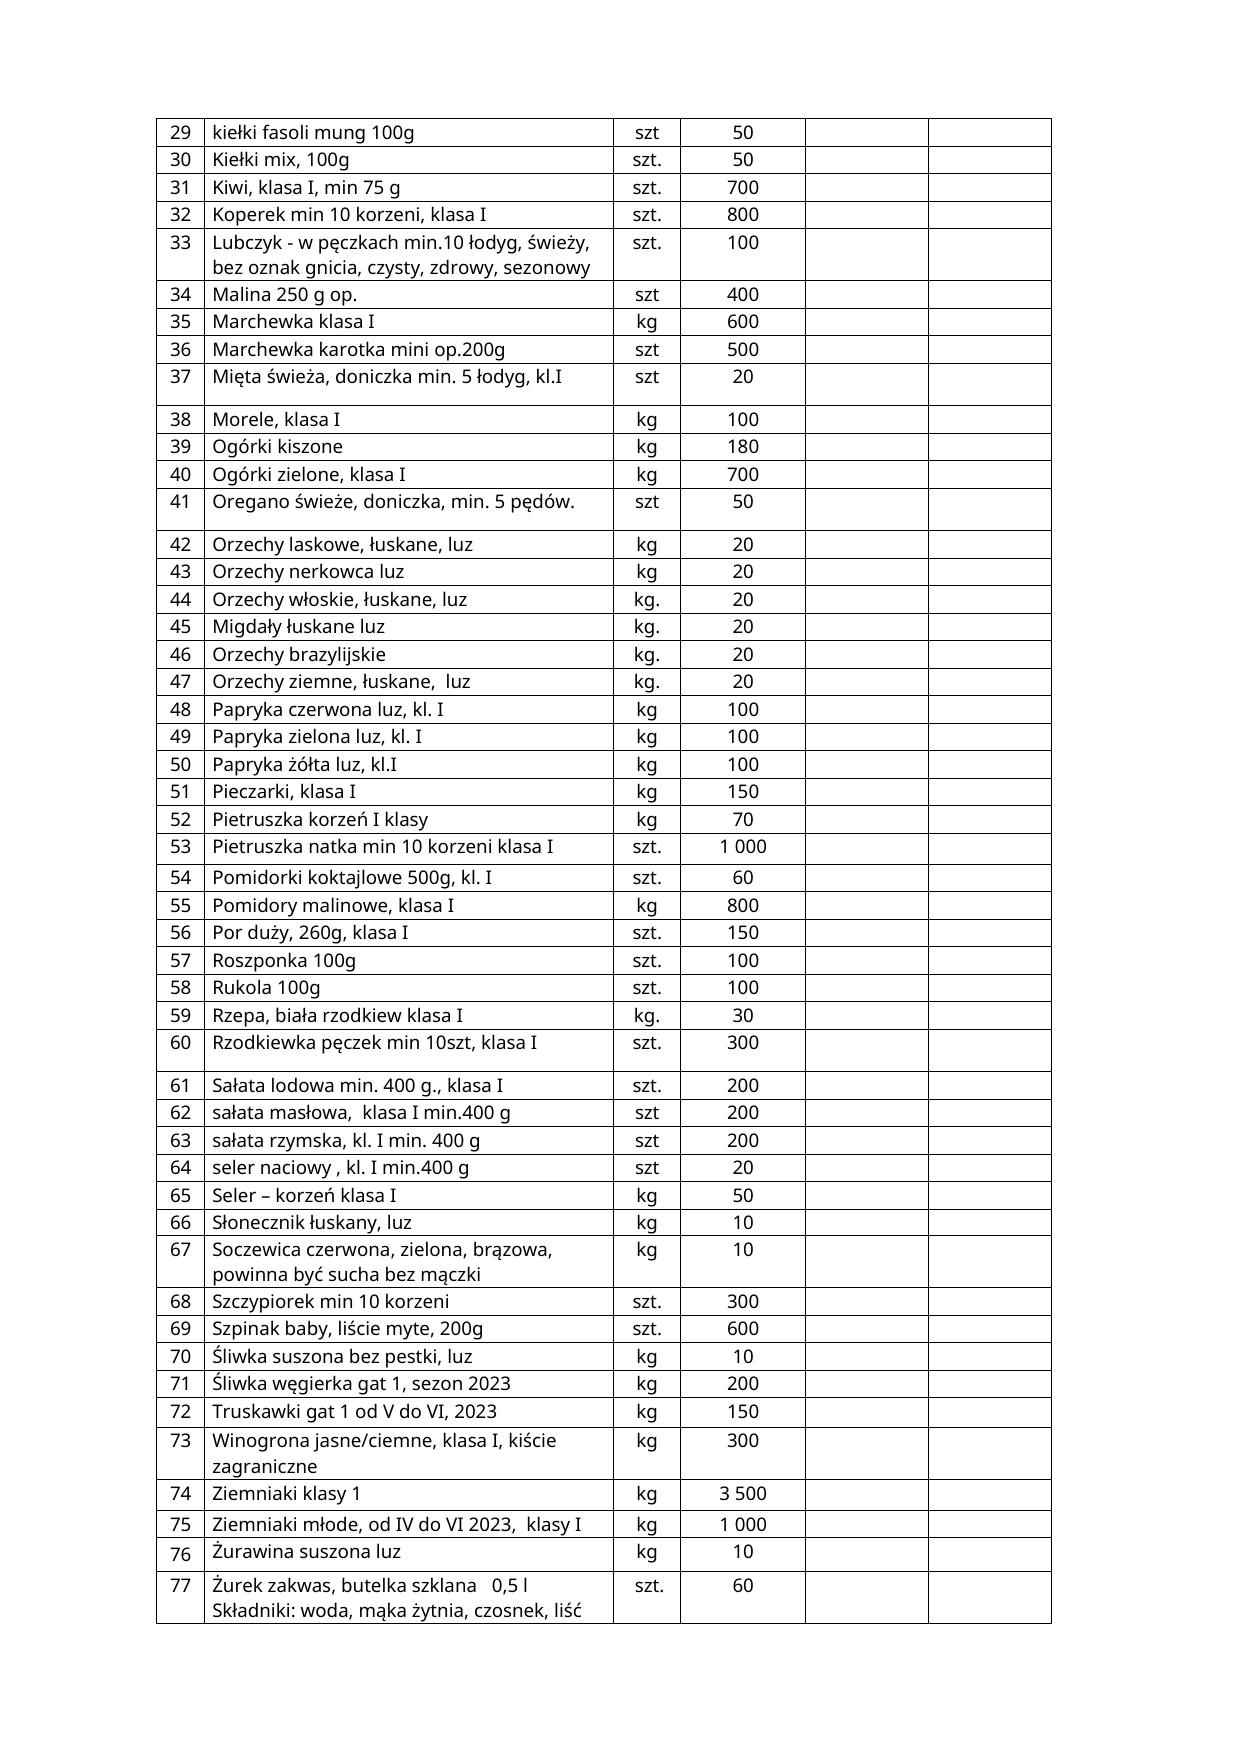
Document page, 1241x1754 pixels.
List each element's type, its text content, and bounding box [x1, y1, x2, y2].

table_cell Słonecznik łuskany, luz [205, 1210, 613, 1235]
table_cell [929, 461, 1051, 488]
table_cell kg [614, 406, 680, 433]
table_cell 40 [157, 461, 204, 488]
table_cell 32 [157, 202, 204, 228]
table_cell Soczewica czerwona, zielona, brązowa, powinna być sucha bez mączki [205, 1236, 613, 1287]
table_cell 65 [157, 1182, 204, 1208]
table_cell [929, 1480, 1051, 1510]
table_cell [806, 119, 928, 146]
table_cell Lubczyk - w pęczkach min.10 łodyg, świeży, bez oznak gnicia, czysty, zdrowy, sezonowy [205, 229, 613, 280]
table_cell kg [614, 461, 680, 488]
table_cell [929, 892, 1051, 918]
table_cell [806, 1210, 928, 1235]
table_cell [806, 336, 928, 363]
table_cell [806, 586, 928, 613]
table_cell kg [614, 724, 680, 750]
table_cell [205, 1572, 613, 1623]
table_cell kg [614, 434, 680, 460]
table_cell szt [614, 281, 680, 308]
table_cell 50 [681, 119, 805, 146]
table_cell [806, 806, 928, 833]
table_cell [929, 434, 1051, 460]
table_cell 64 [157, 1155, 204, 1181]
table_cell Papryka czerwona luz, kl. I [205, 696, 613, 723]
table_cell 50 [681, 147, 805, 173]
table_cell [806, 779, 928, 805]
table_cell [806, 1371, 928, 1397]
table_cell [806, 1002, 928, 1028]
table_cell Ogórki zielone, klasa I [205, 461, 613, 488]
table_cell [806, 947, 928, 973]
table_cell [929, 920, 1051, 946]
table_cell 63 [157, 1127, 204, 1153]
table_cell 1 000 [681, 1511, 805, 1537]
table_cell [806, 892, 928, 918]
table_cell [929, 1002, 1051, 1028]
table_cell 180 [681, 434, 805, 460]
table_cell kg. [614, 614, 680, 640]
table_cell szt. [614, 1572, 680, 1623]
table_cell 49 [157, 724, 204, 750]
table_cell [929, 202, 1051, 228]
table_cell Śliwka suszona bez pestki, luz [205, 1343, 613, 1370]
table_cell kg [614, 1210, 680, 1235]
table_cell Pomidorki koktajlowe 500g, kl. I [205, 865, 613, 891]
table_cell 50 [681, 489, 805, 530]
table_cell [806, 1100, 928, 1126]
table_cell [929, 1572, 1051, 1623]
table_cell 20 [681, 586, 805, 613]
table_cell Seler – korzeń klasa I [205, 1182, 613, 1208]
table_cell [806, 669, 928, 695]
table_cell 800 [681, 892, 805, 918]
table_cell 400 [681, 281, 805, 308]
table_cell Ogórki kiszone [205, 434, 613, 460]
table_cell szt [614, 1155, 680, 1181]
table_cell Marchewka karotka mini op.200g [205, 336, 613, 363]
table_cell [806, 1343, 928, 1370]
table_cell 20 [681, 614, 805, 640]
table_cell [929, 806, 1051, 833]
table_cell 20 [681, 364, 805, 405]
table_cell [929, 1100, 1051, 1126]
table_cell [929, 1030, 1051, 1071]
table_cell 700 [681, 461, 805, 488]
table_cell 48 [157, 696, 204, 723]
table_cell 10 [681, 1538, 805, 1571]
table_cell [929, 1210, 1051, 1235]
table_cell [929, 865, 1051, 891]
table_cell [806, 1030, 928, 1071]
table_cell Por duży, 260g, klasa I [205, 920, 613, 946]
table_cell kg [614, 1538, 680, 1571]
table_cell 74 [157, 1480, 204, 1510]
table_cell 46 [157, 641, 204, 668]
table_cell [806, 724, 928, 750]
table_cell 20 [681, 641, 805, 668]
table_cell kg [614, 751, 680, 778]
table_cell 100 [681, 947, 805, 973]
table_cell 200 [681, 1072, 805, 1098]
table_cell 33 [157, 229, 204, 280]
table_cell [929, 1398, 1051, 1427]
table_cell [929, 1371, 1051, 1397]
table_cell 31 [157, 174, 204, 201]
table_cell kg [614, 892, 680, 918]
table_cell [806, 975, 928, 1001]
table_cell [929, 229, 1051, 280]
table_cell Orzechy brazylijskie [205, 641, 613, 668]
table_cell kg [614, 806, 680, 833]
table_cell [929, 779, 1051, 805]
table_cell 30 [681, 1002, 805, 1028]
table_cell szt. [614, 920, 680, 946]
table_cell Orzechy włoskie, łuskane, luz [205, 586, 613, 613]
table_cell [806, 1288, 928, 1315]
table_cell 700 [681, 174, 805, 201]
table_cell [929, 1511, 1051, 1537]
table_cell 150 [681, 779, 805, 805]
table_cell [929, 641, 1051, 668]
table_cell szt. [614, 834, 680, 863]
table_cell [806, 696, 928, 723]
table_cell 41 [157, 489, 204, 530]
table_cell [806, 202, 928, 228]
table_cell [806, 1398, 928, 1427]
table_cell 10 [681, 1236, 805, 1287]
table_cell 300 [681, 1428, 805, 1479]
table_cell 66 [157, 1210, 204, 1235]
table_cell Szczypiorek min 10 korzeni [205, 1288, 613, 1315]
table_cell kg. [614, 586, 680, 613]
table_cell kg [614, 1371, 680, 1397]
table_cell 20 [681, 1155, 805, 1181]
table_cell [806, 1155, 928, 1181]
table_cell kg [614, 531, 680, 558]
table_cell [806, 406, 928, 433]
table_cell [929, 119, 1051, 146]
table_cell Ziemniaki młode, od IV do VI 2023, klasy I [205, 1511, 613, 1537]
table_cell [806, 834, 928, 863]
table_cell 20 [681, 531, 805, 558]
table_cell kg [614, 1236, 680, 1287]
table_cell kg [614, 779, 680, 805]
table_cell kg [614, 1480, 680, 1510]
table_cell kg [614, 1398, 680, 1427]
table_cell 600 [681, 309, 805, 335]
table_cell 100 [681, 724, 805, 750]
table_cell 34 [157, 281, 204, 308]
table_cell szt [614, 489, 680, 530]
table_cell 42 [157, 531, 204, 558]
table_cell 53 [157, 834, 204, 863]
table_cell Winogrona jasne/ciemne, klasa I, kiście zagraniczne [205, 1428, 613, 1479]
table_cell 70 [681, 806, 805, 833]
table_cell kg [614, 1182, 680, 1208]
table_cell Orzechy laskowe, łuskane, luz [205, 531, 613, 558]
table_cell [806, 147, 928, 173]
table_cell Mięta świeża, doniczka min. 5 łodyg, kl.I [205, 364, 613, 405]
table_cell [929, 1072, 1051, 1098]
table_cell Morele, klasa I [205, 406, 613, 433]
table_cell Ziemniaki klasy 1 [205, 1480, 613, 1510]
table_cell szt. [614, 1288, 680, 1315]
table_cell [929, 1182, 1051, 1208]
table_cell Truskawki gat 1 od V do VI, 2023 [205, 1398, 613, 1427]
table_cell 50 [157, 751, 204, 778]
table_cell szt. [614, 174, 680, 201]
table_cell [929, 724, 1051, 750]
table_cell 100 [681, 229, 805, 280]
table_cell 62 [157, 1100, 204, 1126]
table_cell 30 [157, 147, 204, 173]
table_cell szt [614, 336, 680, 363]
table_cell 100 [681, 751, 805, 778]
table_cell [929, 281, 1051, 308]
table_cell kg [614, 559, 680, 585]
table_cell 51 [157, 779, 204, 805]
table_cell [929, 696, 1051, 723]
table_cell [929, 1428, 1051, 1479]
table_cell [806, 1127, 928, 1153]
table_cell [806, 559, 928, 585]
table_cell Oregano świeże, doniczka, min. 5 pędów. [205, 489, 613, 530]
table_cell [806, 489, 928, 530]
table_cell 70 [157, 1343, 204, 1370]
table_cell 45 [157, 614, 204, 640]
table_cell Orzechy ziemne, łuskane, luz [205, 669, 613, 695]
table_cell [929, 559, 1051, 585]
table_cell 61 [157, 1072, 204, 1098]
table_cell 36 [157, 336, 204, 363]
table_cell 20 [681, 669, 805, 695]
table_cell 500 [681, 336, 805, 363]
table_cell Pietruszka natka min 10 korzeni klasa I [205, 834, 613, 863]
table_cell 77 [157, 1572, 204, 1623]
table_cell 3 500 [681, 1480, 805, 1510]
table_cell 68 [157, 1288, 204, 1315]
table_cell 39 [157, 434, 204, 460]
table_cell Rukola 100g [205, 975, 613, 1001]
table_cell Rzodkiewka pęczek min 10szt, klasa I [205, 1030, 613, 1071]
table_cell [806, 920, 928, 946]
table_cell [806, 1572, 928, 1623]
table_cell 50 [681, 1182, 805, 1208]
table_cell 10 [681, 1343, 805, 1370]
table_cell szt. [614, 1316, 680, 1342]
table_cell 69 [157, 1316, 204, 1342]
table_cell [929, 1236, 1051, 1287]
table_cell [929, 614, 1051, 640]
table_cell kg [614, 696, 680, 723]
table_cell [806, 174, 928, 201]
table_cell Marchewka klasa I [205, 309, 613, 335]
table_cell 47 [157, 669, 204, 695]
table_cell Orzechy nerkowca luz [205, 559, 613, 585]
table_cell [806, 1480, 928, 1510]
table_cell 59 [157, 1002, 204, 1028]
table_cell [806, 751, 928, 778]
table_cell 150 [681, 920, 805, 946]
table_cell Szpinak baby, liście myte, 200g [205, 1316, 613, 1342]
table_cell [929, 1538, 1051, 1571]
table_cell 35 [157, 309, 204, 335]
table_cell 37 [157, 364, 204, 405]
table_cell Migdały łuskane luz [205, 614, 613, 640]
table_cell [806, 1511, 928, 1537]
table_cell 1 000 [681, 834, 805, 863]
table_cell Rzepa, biała rzodkiew klasa I [205, 1002, 613, 1028]
table_cell [806, 641, 928, 668]
table_cell Malina 250 g op. [205, 281, 613, 308]
table_cell szt [614, 119, 680, 146]
table_cell szt [614, 364, 680, 405]
table_cell [806, 1316, 928, 1342]
table_cell [929, 174, 1051, 201]
table_cell 72 [157, 1398, 204, 1427]
table_cell 56 [157, 920, 204, 946]
table_cell [806, 1428, 928, 1479]
table_cell 300 [681, 1288, 805, 1315]
table_cell [806, 434, 928, 460]
table_cell Pomidory malinowe, klasa I [205, 892, 613, 918]
table_cell kg [614, 1428, 680, 1479]
table_cell 60 [157, 1030, 204, 1071]
table_cell 10 [681, 1210, 805, 1235]
table_cell Roszponka 100g [205, 947, 613, 973]
table_cell [929, 1343, 1051, 1370]
table_cell 55 [157, 892, 204, 918]
table_cell 38 [157, 406, 204, 433]
table_cell Papryka żółta luz, kl.I [205, 751, 613, 778]
table_cell 54 [157, 865, 204, 891]
table_cell [806, 461, 928, 488]
table_cell 57 [157, 947, 204, 973]
table_cell 29 [157, 119, 204, 146]
table_cell 75 [157, 1511, 204, 1537]
table_cell 60 [681, 865, 805, 891]
table_cell 76 [157, 1538, 204, 1571]
table_cell [806, 364, 928, 405]
table_cell 150 [681, 1398, 805, 1427]
table_cell kg [614, 309, 680, 335]
table_cell sałata masłowa, klasa I min.400 g [205, 1100, 613, 1126]
table_cell [929, 364, 1051, 405]
table_cell [806, 1182, 928, 1208]
table_cell [929, 586, 1051, 613]
table_cell 52 [157, 806, 204, 833]
table_cell kg [614, 1511, 680, 1537]
table_cell 73 [157, 1428, 204, 1479]
table_cell 200 [681, 1127, 805, 1153]
table_cell 100 [681, 696, 805, 723]
table_cell [806, 309, 928, 335]
table_cell [929, 669, 1051, 695]
table_cell 44 [157, 586, 204, 613]
table_cell 800 [681, 202, 805, 228]
table_cell 60 [681, 1572, 805, 1623]
table_cell Koperek min 10 korzeni, klasa I [205, 202, 613, 228]
table_cell [929, 1316, 1051, 1342]
table_cell 200 [681, 1371, 805, 1397]
table_cell 20 [681, 559, 805, 585]
table_cell Pieczarki, klasa I [205, 779, 613, 805]
table_cell [806, 1072, 928, 1098]
table_cell [929, 531, 1051, 558]
table_cell [929, 1155, 1051, 1181]
table_cell [806, 1538, 928, 1571]
table_cell kg. [614, 641, 680, 668]
table_cell szt. [614, 1030, 680, 1071]
table_cell Kiwi, klasa I, min 75 g [205, 174, 613, 201]
table_cell kg [614, 1343, 680, 1370]
table_cell Żurawina suszona luz [205, 1538, 613, 1571]
table_cell kiełki fasoli mung 100g [205, 119, 613, 146]
table_cell [929, 947, 1051, 973]
table_cell [929, 147, 1051, 173]
table_cell szt [614, 1100, 680, 1126]
table_cell 58 [157, 975, 204, 1001]
table_cell 67 [157, 1236, 204, 1287]
table_cell [806, 281, 928, 308]
table_cell 43 [157, 559, 204, 585]
table_cell [806, 1236, 928, 1287]
table_cell 71 [157, 1371, 204, 1397]
table_cell 300 [681, 1030, 805, 1071]
table_cell szt. [614, 1072, 680, 1098]
table_cell kg. [614, 1002, 680, 1028]
table_cell szt. [614, 975, 680, 1001]
table_cell [806, 531, 928, 558]
table_cell [929, 834, 1051, 863]
table_cell [929, 751, 1051, 778]
table_cell Papryka zielona luz, kl. I [205, 724, 613, 750]
table_cell szt [614, 1127, 680, 1153]
table_cell Sałata lodowa min. 400 g., klasa I [205, 1072, 613, 1098]
table_cell szt. [614, 229, 680, 280]
table_cell sałata rzymska, kl. I min. 400 g [205, 1127, 613, 1153]
table_cell szt. [614, 147, 680, 173]
table_cell [929, 975, 1051, 1001]
table_cell 100 [681, 406, 805, 433]
table_cell Kiełki mix, 100g [205, 147, 613, 173]
table_cell Pietruszka korzeń I klasy [205, 806, 613, 833]
table_cell szt. [614, 947, 680, 973]
table_cell [929, 1127, 1051, 1153]
table_cell [806, 865, 928, 891]
table_cell kg. [614, 669, 680, 695]
table_cell [929, 309, 1051, 335]
table_cell 100 [681, 975, 805, 1001]
table_cell Śliwka węgierka gat 1, sezon 2023 [205, 1371, 613, 1397]
table_cell 200 [681, 1100, 805, 1126]
table_cell szt. [614, 202, 680, 228]
table_cell [929, 336, 1051, 363]
table_cell [929, 1288, 1051, 1315]
table_cell [806, 229, 928, 280]
table_cell [929, 406, 1051, 433]
table_cell seler naciowy , kl. I min.400 g [205, 1155, 613, 1181]
table_cell [806, 614, 928, 640]
table_cell [929, 489, 1051, 530]
table_cell 600 [681, 1316, 805, 1342]
table_cell szt. [614, 865, 680, 891]
